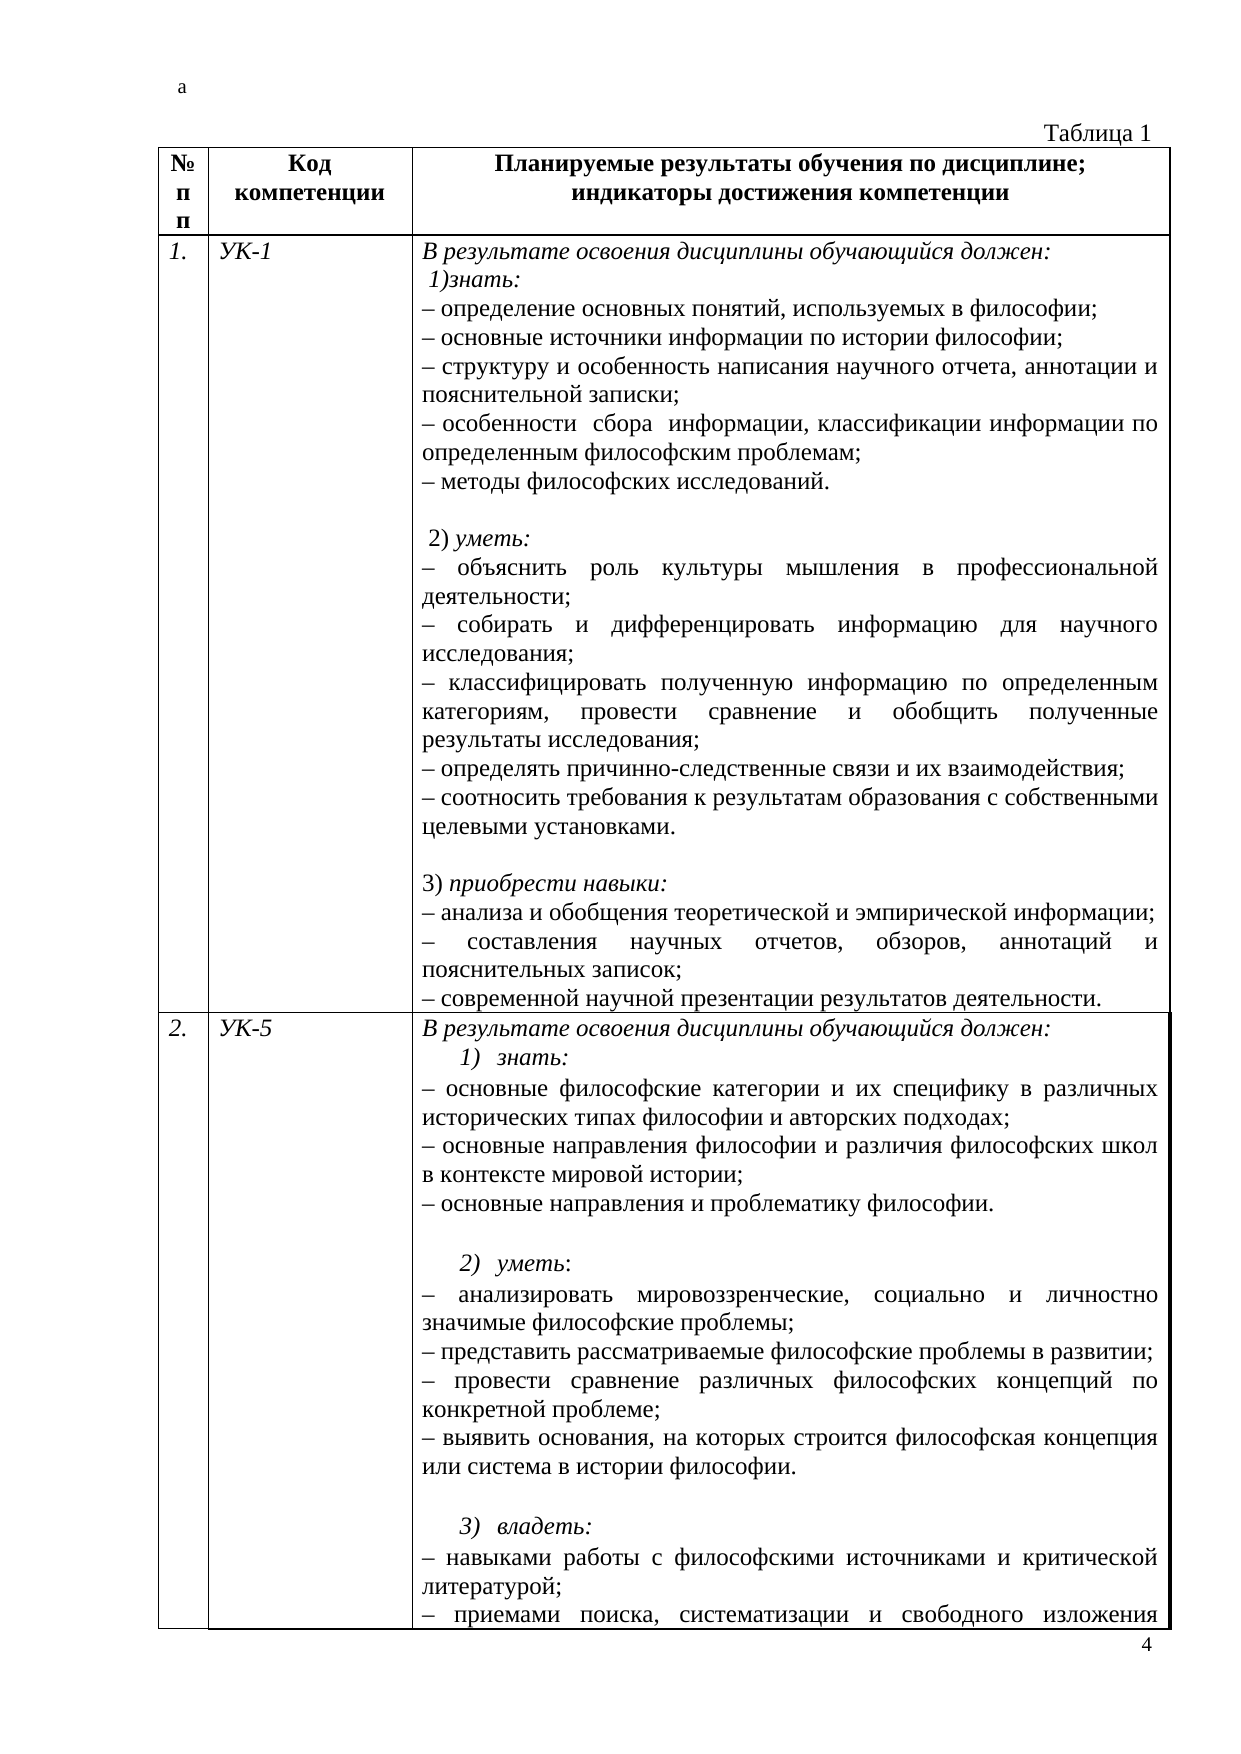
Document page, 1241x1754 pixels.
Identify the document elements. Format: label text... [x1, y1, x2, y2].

table_cell УК-1 [209, 236, 412, 1012]
table_header № пп [159, 148, 208, 234]
table_header Код компетенции [209, 148, 412, 234]
table_cell 2. [159, 1013, 208, 1628]
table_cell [413, 1013, 1168, 1628]
table_cell 1. [159, 236, 208, 1012]
table_header Планируемые результаты обучения по дисциплине; индикаторы достижения компетенции [413, 148, 1169, 234]
table_cell УК-5 [209, 1013, 412, 1628]
text Таблица 1 [177, 118, 1152, 147]
table_cell В результате освоения дисциплины обучающийся должен: 1)знать: – определение основных понятий, используемых в философии; – основные источники информации по истории философии; – структуру и особенность написания научного отчета, аннотации и пояснительной записки; – особенности сбора информации, классификации информации по определенным философским проблемам; – методы философских исследований. 2) уметь: – объяснить роль культуры мышления в профессиональной деятельности; – собирать и дифференцировать информацию для научного исследования; – классифицировать полученную информацию по определенным категориям, провести сравнение и обобщить полученные результаты исследования; – определять причинно-следственные связи и их взаимодействия; – соотносить требования к результатам образования с собственными целевыми установками. 3) приобрести навыки: – анализа и обобщения теоретической и эмпирической информации; – составления научных отчетов, обзоров, аннотаций и пояснительных записок; – современной научной презентации результатов деятельности. [413, 236, 1169, 1012]
